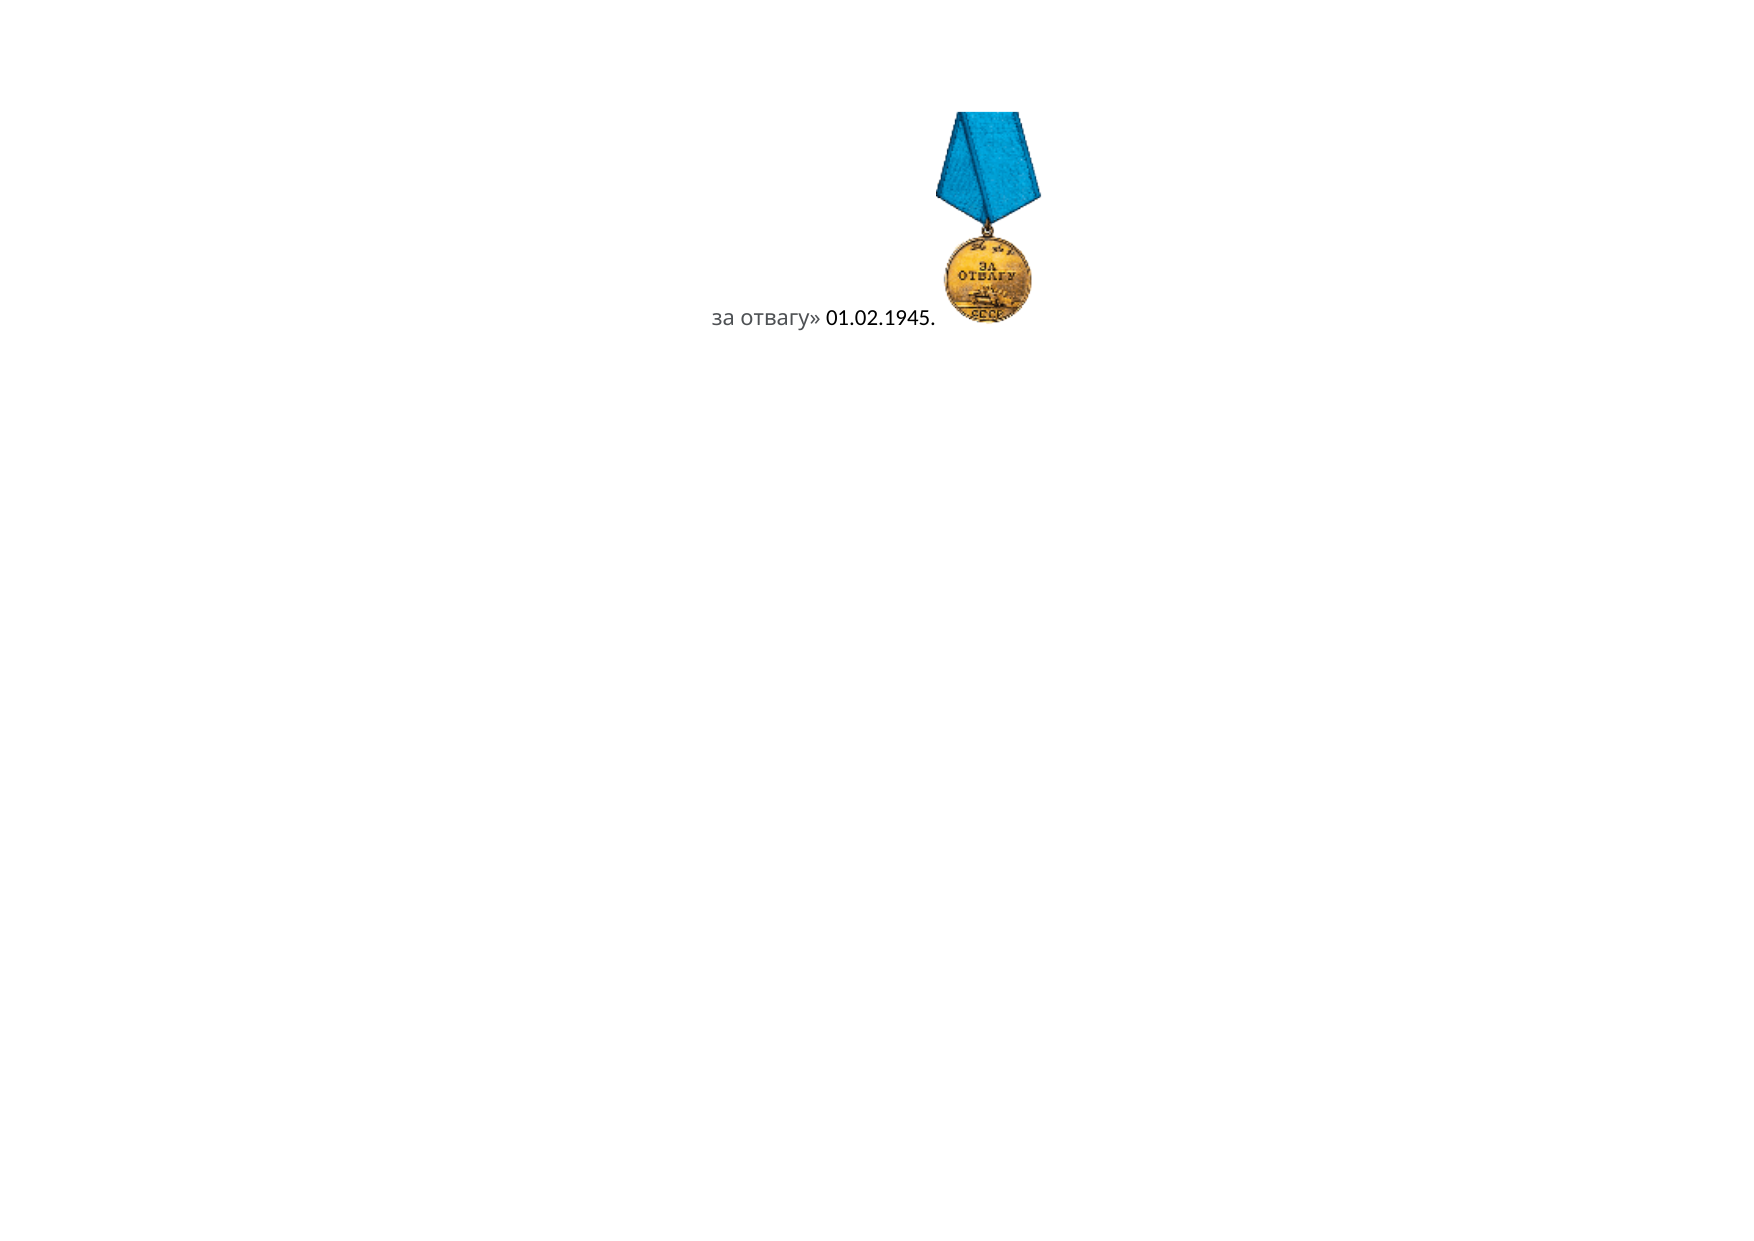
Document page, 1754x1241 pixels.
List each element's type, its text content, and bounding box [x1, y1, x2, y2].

text за отвагу» 01.02.1945. [118, 102, 1636, 332]
picture [936, 101, 1043, 326]
